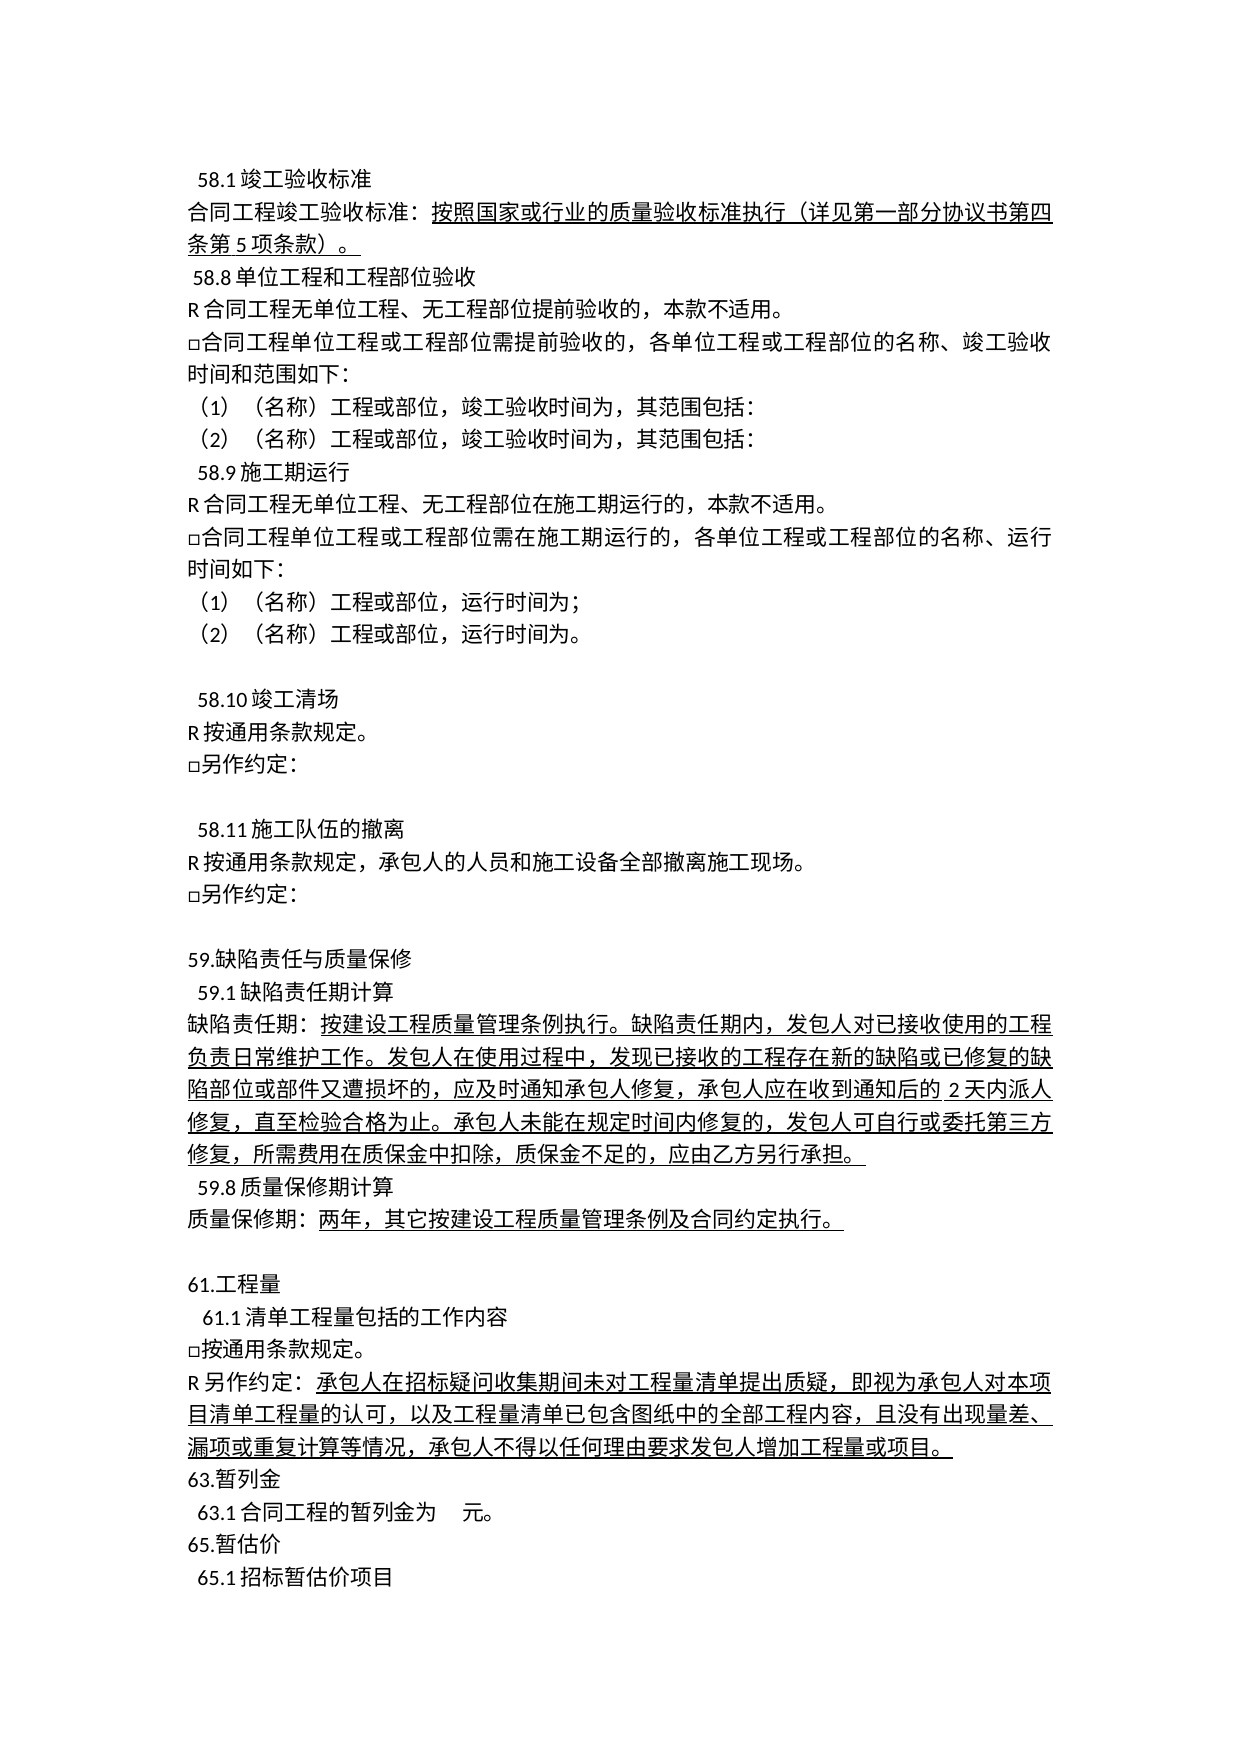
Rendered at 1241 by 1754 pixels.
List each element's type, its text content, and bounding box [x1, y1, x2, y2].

text □合同工程单位工程或工程部位需提前验收的，各单位工程或工程部位的名称、竣工验收时间和范围如下： [187, 324, 1053, 389]
text 59.1缺陷责任期计算 [187, 974, 1053, 1007]
text R另作约定：承包人在招标疑问收集期间未对工程量清单提出质疑，即视为承包人对本项目清单工程量的认可，以及工程量清单已包含图纸中的全部工程内容，且没有出现量差、漏项或重复计算等情况，承包人不得以任何理由要求发包人增加工程量或项目。 [187, 1426, 1053, 1462]
text R另作约定：承包人在招标疑问收集期间未对工程量清单提出质疑，即视为承包人对本项目清单工程量的认可，以及工程量清单已包含图纸中的全部工程内容，且没有出现量差、漏项或重复计算等情况，承包人不得以任何理由要求发包人增加工程量或项目。 [187, 1364, 1053, 1425]
text 63.1合同工程的暂列金为 元。 [187, 1494, 1053, 1527]
text 质量保修期：两年，其它按建设工程质量管理条例及合同约定执行。 [187, 1202, 1053, 1234]
text 61.1清单工程量包括的工作内容 [187, 1299, 1053, 1332]
text 61.工程量 [187, 1267, 1053, 1299]
text 合同工程竣工验收标准：按照国家或行业的质量验收标准执行（详见第一部分协议书第四条第5项条款）。 [187, 194, 1053, 259]
text 缺陷责任期：按建设工程质量管理条例执行。缺陷责任期内，发包人对已接收使用的工程负责日常维护工作。发包人在使用过程中，发现已接收的工程存在新的缺陷或已修复的缺陷部位或部件又遭损坏的，应及时通知承包人修复，承包人应在收到通知后的2天内派人修复，直至检验合格为止。承包人未能在规定时间内修复的，发包人可自行或委托第三方修复，所需费用在质保金中扣除，质保金不足的，应由乙方另行承担。 [187, 1007, 1053, 1067]
text 58.11施工队伍的撤离 [187, 812, 1053, 844]
text （1）（名称）工程或部位，竣工验收时间为，其范围包括： [187, 389, 1053, 422]
text 58.9施工期运行 [187, 454, 1053, 487]
text （2）（名称）工程或部位，运行时间为。 [187, 617, 1053, 649]
text R按通用条款规定，承包人的人员和施工设备全部撤离施工现场。 [187, 844, 1053, 877]
text 58.1竣工验收标准 [187, 162, 1053, 194]
text 59.缺陷责任与质量保修 [187, 942, 1053, 974]
text 缺陷责任期：按建设工程质量管理条例执行。缺陷责任期内，发包人对已接收使用的工程负责日常维护工作。发包人在使用过程中，发现已接收的工程存在新的缺陷或已修复的缺陷部位或部件又遭损坏的，应及时通知承包人修复，承包人应在收到通知后的2天内派人修复，直至检验合格为止。承包人未能在规定时间内修复的，发包人可自行或委托第三方修复，所需费用在质保金中扣除，质保金不足的，应由乙方另行承担。 [187, 1133, 1053, 1169]
text 59.8质量保修期计算 [187, 1169, 1053, 1202]
text R合同工程无单位工程、无工程部位提前验收的，本款不适用。 [187, 292, 1053, 324]
text 65.1招标暂估价项目 [187, 1559, 1053, 1592]
text R合同工程无单位工程、无工程部位在施工期运行的，本款不适用。 [187, 487, 1053, 519]
text 缺陷责任期：按建设工程质量管理条例执行。缺陷责任期内，发包人对已接收使用的工程负责日常维护工作。发包人在使用过程中，发现已接收的工程存在新的缺陷或已修复的缺陷部位或部件又遭损坏的，应及时通知承包人修复，承包人应在收到通知后的2天内派人修复，直至检验合格为止。承包人未能在规定时间内修复的，发包人可自行或委托第三方修复，所需费用在质保金中扣除，质保金不足的，应由乙方另行承担。 [187, 1068, 1053, 1132]
text 58.10竣工清场 [187, 682, 1053, 714]
text R按通用条款规定。 [187, 714, 1053, 747]
text （1）（名称）工程或部位，运行时间为； [187, 584, 1053, 617]
text □按通用条款规定。 [187, 1332, 1053, 1364]
text □另作约定： [187, 877, 1053, 909]
text □合同工程单位工程或工程部位需在施工期运行的，各单位工程或工程部位的名称、运行时间如下： [187, 519, 1053, 584]
text （2）（名称）工程或部位，竣工验收时间为，其范围包括： [187, 422, 1053, 454]
text 63.暂列金 [187, 1462, 1053, 1494]
text □另作约定： [187, 747, 1053, 779]
text 58.8单位工程和工程部位验收 [187, 259, 1053, 292]
text 65.暂估价 [187, 1527, 1053, 1559]
